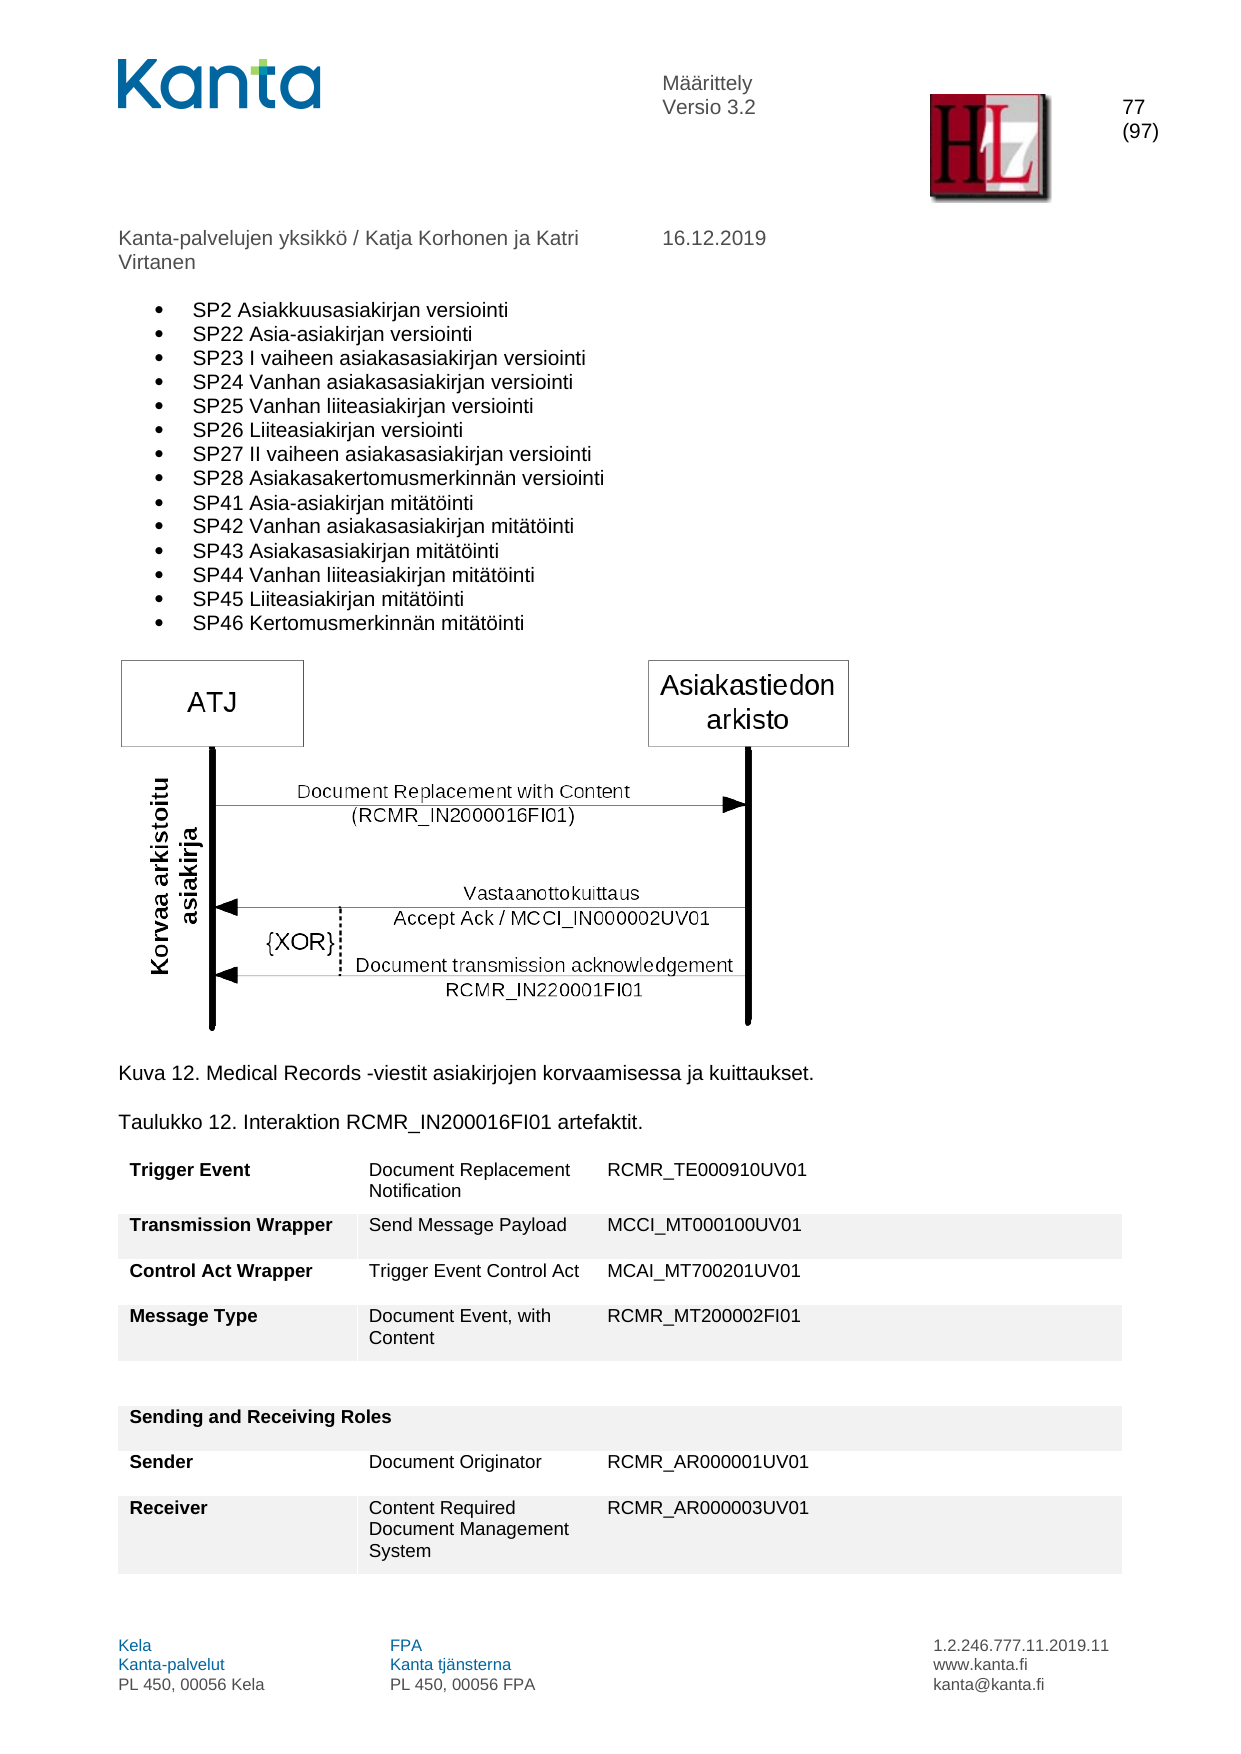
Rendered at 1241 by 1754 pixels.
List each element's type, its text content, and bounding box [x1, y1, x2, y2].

text SP26 Liiteasiakirjan versiointi [155, 418, 1122, 442]
text SP44 Vanhan liiteasiakirjan mitätöinti [155, 562, 1122, 587]
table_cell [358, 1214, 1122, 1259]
text SP28 Asiakasakertomusmerkinnän versiointi [155, 466, 1122, 490]
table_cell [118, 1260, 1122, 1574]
picture [118, 59, 321, 109]
text SP23 I vaiheen asiakasasiakirjan versiointi [155, 346, 1122, 370]
text SP27 II vaiheen asiakasasiakirjan versiointi [155, 442, 1122, 466]
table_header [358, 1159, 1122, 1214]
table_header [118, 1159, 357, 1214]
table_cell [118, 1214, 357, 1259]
text Kuva 12. Medical Records -viestit asiakirjojen korvaamisessa ja kuittaukset. [118, 1061, 1122, 1085]
text SP22 Asia-asiakirjan versiointi [155, 322, 1122, 346]
picture [930, 94, 1053, 203]
text SP42 Vanhan asiakasasiakirjan mitätöinti [155, 514, 1122, 538]
text SP24 Vanhan asiakasasiakirjan versiointi [155, 370, 1122, 394]
text SP45 Liiteasiakirjan mitätöinti [155, 587, 1122, 611]
text SP41 Asia-asiakirjan mitätöinti [155, 490, 1122, 514]
text SP43 Asiakasasiakirjan mitätöinti [155, 538, 1122, 562]
text SP2 Asiakkuusasiakirjan versiointi [155, 298, 1122, 322]
text Taulukko 12. Interaktion RCMR_IN200016FI01 artefaktit. [118, 1110, 1122, 1134]
text SP25 Vanhan liiteasiakirjan versiointi [155, 394, 1122, 418]
text SP46 Kertomusmerkinnän mitätöinti [155, 611, 1122, 635]
